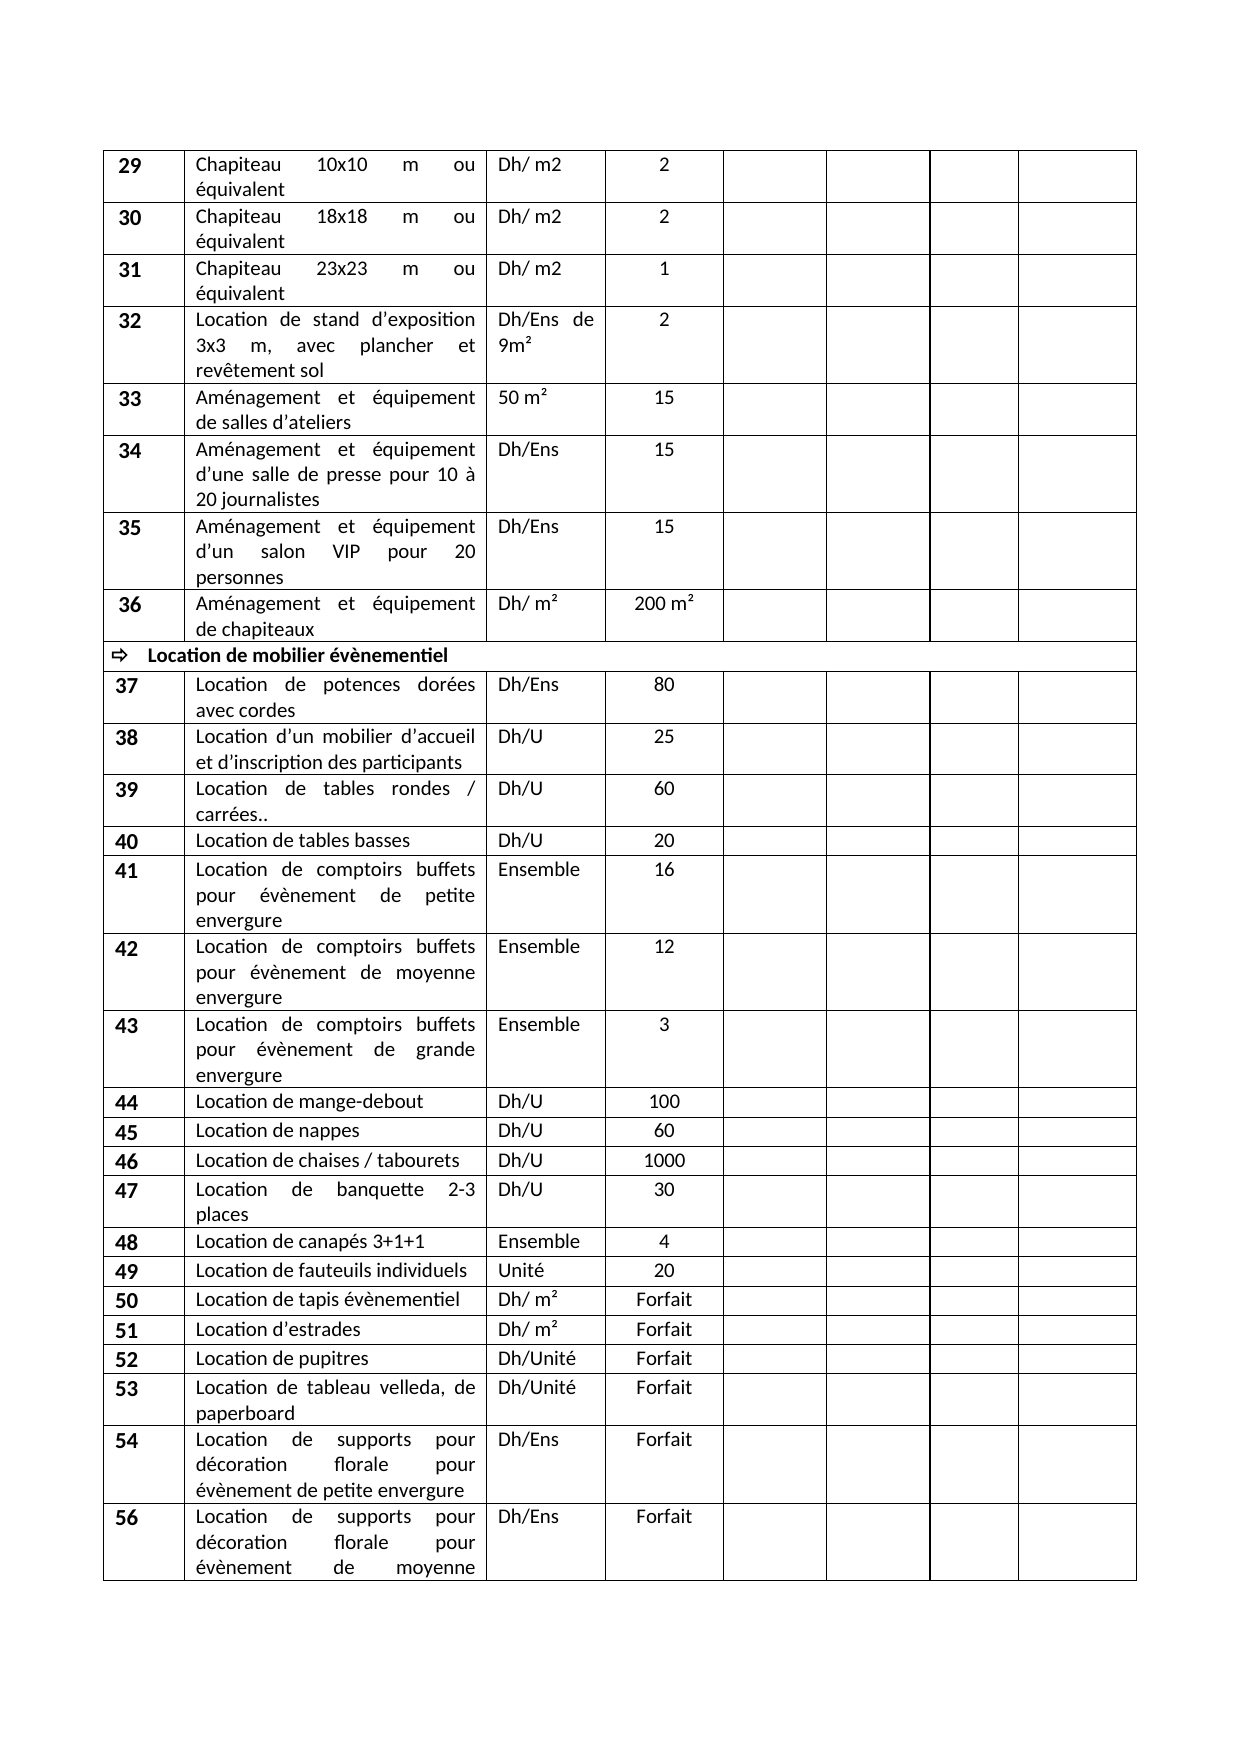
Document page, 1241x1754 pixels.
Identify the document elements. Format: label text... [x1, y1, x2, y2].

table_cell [185, 1504, 486, 1580]
table_cell Chapiteau 10x10 m ou équivalent [185, 151, 486, 202]
table_cell Aménagement et équipement d’un salon VIP pour 20 personnes [185, 513, 486, 589]
table_cell [931, 203, 1018, 254]
table_cell [827, 1147, 929, 1175]
table_cell [1019, 1316, 1136, 1344]
table_cell [931, 436, 1018, 512]
table_cell [827, 1228, 929, 1256]
table_cell [827, 151, 929, 202]
table_cell 46 [104, 1147, 184, 1175]
table_cell [724, 1228, 826, 1256]
table_cell [827, 436, 929, 512]
table_cell [931, 1011, 1018, 1087]
table_cell 80 [606, 672, 723, 722]
table_cell [724, 1088, 826, 1117]
table_cell Ensemble [487, 1228, 605, 1256]
table_cell Dh/ m2 [487, 151, 605, 202]
table_cell [1019, 436, 1136, 512]
table_cell [827, 1287, 929, 1315]
table_cell [931, 1316, 1018, 1344]
table_cell [724, 1011, 826, 1087]
table_cell [931, 775, 1018, 826]
table_cell [724, 384, 826, 435]
table_cell 2 [606, 203, 723, 254]
table_cell 47 [104, 1176, 184, 1227]
table_cell [1019, 1011, 1136, 1087]
table_cell Location de mange-debout [185, 1088, 486, 1117]
table_cell 200 m² [606, 590, 723, 641]
table_cell [931, 1176, 1018, 1227]
table_cell Location de tables basses [185, 827, 486, 855]
table_cell 48 [104, 1228, 184, 1256]
table_cell Location de stand d’exposition 3x3 m, avec plancher et revêtement sol [185, 307, 486, 383]
table_cell [931, 1345, 1018, 1373]
table_cell [1019, 672, 1136, 722]
table_cell Dh/Ens [487, 1426, 605, 1502]
table_cell 51 [104, 1316, 184, 1344]
table_cell Location de canapés 3+1+1 [185, 1228, 486, 1256]
table_cell 49 [104, 1257, 184, 1286]
table_cell [931, 513, 1018, 589]
table_cell [724, 1504, 826, 1580]
table_cell [931, 1257, 1018, 1286]
table_cell [1019, 1257, 1136, 1286]
table_cell [724, 856, 826, 933]
table_cell Dh/U [487, 1118, 605, 1146]
table_cell [827, 384, 929, 435]
table_cell [931, 307, 1018, 383]
table_cell 36 [104, 590, 184, 641]
table_cell [827, 1088, 929, 1117]
table_cell Location d’estrades [185, 1316, 486, 1344]
table_cell [827, 1374, 929, 1425]
table_cell [724, 724, 826, 774]
table_cell Location de comptoirs buffets pour évènement de moyenne envergure [185, 934, 486, 1010]
table_cell [724, 1287, 826, 1315]
table_cell 35 [104, 513, 184, 589]
table_cell [827, 827, 929, 855]
table_cell 3 [606, 1011, 723, 1087]
table_cell Location de potences dorées avec cordes [185, 672, 486, 722]
table_cell Location de mobilier évènementiel [104, 642, 1136, 671]
table_cell 42 [104, 934, 184, 1010]
table_cell [1019, 827, 1136, 855]
table_cell 30 [606, 1176, 723, 1227]
table_cell [827, 203, 929, 254]
table_cell Forfait [606, 1374, 723, 1425]
table_cell 40 [104, 827, 184, 855]
table_cell [1019, 1374, 1136, 1425]
table_cell 32 [104, 307, 184, 383]
table_cell [724, 1316, 826, 1344]
table_cell 56 [104, 1504, 184, 1580]
table_cell [1019, 1147, 1136, 1175]
table_cell Forfait [606, 1345, 723, 1373]
table_cell [1019, 590, 1136, 641]
table_cell 43 [104, 1011, 184, 1087]
table_cell [931, 672, 1018, 722]
table_cell [827, 1011, 929, 1087]
table_cell Forfait [606, 1426, 723, 1502]
table_cell Dh/U [487, 724, 605, 774]
table_cell Aménagement et équipement de salles d’ateliers [185, 384, 486, 435]
table_cell [827, 724, 929, 774]
table_cell [724, 1374, 826, 1425]
table_cell [931, 151, 1018, 202]
table_cell Dh/Ens [487, 672, 605, 722]
table_cell Dh/ m² [487, 1287, 605, 1315]
table_cell Location de nappes [185, 1118, 486, 1146]
table_cell [931, 1147, 1018, 1175]
table_cell [1019, 307, 1136, 383]
table_cell Dh/Ens [487, 513, 605, 589]
table_cell 50 [104, 1287, 184, 1315]
table_cell [827, 513, 929, 589]
table_cell Dh/Ens [487, 436, 605, 512]
table_cell [827, 1176, 929, 1227]
table_cell 2 [606, 151, 723, 202]
table_cell [931, 590, 1018, 641]
table_cell [724, 203, 826, 254]
table_cell Dh/ m2 [487, 203, 605, 254]
table_cell Location de pupitres [185, 1345, 486, 1373]
table_cell [1019, 151, 1136, 202]
table_cell 31 [104, 255, 184, 306]
table_cell 39 [104, 775, 184, 826]
table_cell [827, 856, 929, 933]
table_cell [1019, 1345, 1136, 1373]
table_cell [1019, 1228, 1136, 1256]
table_cell 45 [104, 1118, 184, 1146]
table_cell Location de chaises / tabourets [185, 1147, 486, 1175]
table_cell [931, 1118, 1018, 1146]
table_cell [1019, 1426, 1136, 1502]
table_cell [827, 1316, 929, 1344]
table_cell [1019, 384, 1136, 435]
table_cell 16 [606, 856, 723, 933]
table_cell Dh/Ens [487, 1504, 605, 1580]
table_cell Dh/Ens de 9m² [487, 307, 605, 383]
table_cell Ensemble [487, 934, 605, 1010]
table_cell 100 [606, 1088, 723, 1117]
table_cell [931, 934, 1018, 1010]
table_cell 41 [104, 856, 184, 933]
table_cell [827, 1504, 929, 1580]
table_cell [931, 724, 1018, 774]
table_cell [724, 1345, 826, 1373]
table_cell [931, 1374, 1018, 1425]
table_cell Dh/U [487, 1088, 605, 1117]
table_cell [724, 775, 826, 826]
table_cell [827, 1257, 929, 1286]
table_cell Forfait [606, 1287, 723, 1315]
table_cell 38 [104, 724, 184, 774]
table_cell [1019, 203, 1136, 254]
table_cell Dh/U [487, 1147, 605, 1175]
table_cell Dh/ m² [487, 1316, 605, 1344]
table_cell 15 [606, 384, 723, 435]
table_cell [827, 1118, 929, 1146]
table_cell [931, 827, 1018, 855]
table_cell Dh/U [487, 1176, 605, 1227]
table_cell [827, 775, 929, 826]
table_cell Dh/U [487, 827, 605, 855]
table_cell Location de comptoirs buffets pour évènement de petite envergure [185, 856, 486, 933]
table_cell [827, 590, 929, 641]
table_cell Dh/U [487, 775, 605, 826]
table_cell Forfait [606, 1504, 723, 1580]
table_cell [724, 151, 826, 202]
table_cell 20 [606, 1257, 723, 1286]
table_cell [1019, 1287, 1136, 1315]
table_cell 15 [606, 436, 723, 512]
table_cell [827, 307, 929, 383]
table_cell 25 [606, 724, 723, 774]
table_cell [724, 827, 826, 855]
table_cell [1019, 1176, 1136, 1227]
table_cell [724, 1257, 826, 1286]
table_cell [931, 1287, 1018, 1315]
table_cell Chapiteau 23x23 m ou équivalent [185, 255, 486, 306]
table_cell Location de supports pour décoration florale pour évènement de petite envergure [185, 1426, 486, 1502]
table_cell 53 [104, 1374, 184, 1425]
table_cell 1000 [606, 1147, 723, 1175]
table_cell Dh/Unité [487, 1374, 605, 1425]
table_cell Location de banquette 2-3 places [185, 1176, 486, 1227]
table_cell 1 [606, 255, 723, 306]
table_cell 50 m² [487, 384, 605, 435]
table_cell [724, 590, 826, 641]
table_cell [827, 672, 929, 722]
table_cell [1019, 724, 1136, 774]
table_cell Forfait [606, 1316, 723, 1344]
table_cell [931, 1504, 1018, 1580]
table_cell 37 [104, 672, 184, 722]
table_cell [724, 1426, 826, 1502]
table_cell [724, 934, 826, 1010]
table_cell [724, 307, 826, 383]
table_cell [931, 1426, 1018, 1502]
table_cell 60 [606, 775, 723, 826]
table_cell Ensemble [487, 856, 605, 933]
table_cell [1019, 775, 1136, 826]
table_cell [931, 1088, 1018, 1117]
table_cell [724, 255, 826, 306]
table_cell [724, 1147, 826, 1175]
table_cell [1019, 1088, 1136, 1117]
table_cell 33 [104, 384, 184, 435]
table_cell 15 [606, 513, 723, 589]
table_cell [1019, 1504, 1136, 1580]
table_cell Chapiteau 18x18 m ou équivalent [185, 203, 486, 254]
table_cell 30 [104, 203, 184, 254]
table_cell [724, 513, 826, 589]
table_cell [724, 1176, 826, 1227]
table_cell Dh/Unité [487, 1345, 605, 1373]
table_cell [931, 856, 1018, 933]
table_cell [724, 672, 826, 722]
table_cell 54 [104, 1426, 184, 1502]
table_cell Location de comptoirs buffets pour évènement de grande envergure [185, 1011, 486, 1087]
table_cell [827, 1426, 929, 1502]
table_cell 60 [606, 1118, 723, 1146]
table_cell 44 [104, 1088, 184, 1117]
table_cell [827, 1345, 929, 1373]
table_cell [724, 436, 826, 512]
table_cell [931, 1228, 1018, 1256]
table_cell [827, 255, 929, 306]
table_cell 4 [606, 1228, 723, 1256]
table_cell [1019, 513, 1136, 589]
table_cell 29 [104, 151, 184, 202]
table_cell 20 [606, 827, 723, 855]
table_cell Dh/ m2 [487, 255, 605, 306]
table_cell Location de fauteuils individuels [185, 1257, 486, 1286]
table_cell [1019, 856, 1136, 933]
table_cell Unité [487, 1257, 605, 1286]
table_cell [931, 255, 1018, 306]
table_cell Aménagement et équipement d’une salle de presse pour 10 à 20 journalistes [185, 436, 486, 512]
table_cell Location de tapis évènementiel [185, 1287, 486, 1315]
table_cell 34 [104, 436, 184, 512]
table_cell 52 [104, 1345, 184, 1373]
table_cell Location de tableau velleda, de paperboard [185, 1374, 486, 1425]
table_cell [1019, 1118, 1136, 1146]
table_cell [1019, 255, 1136, 306]
table_cell [827, 934, 929, 1010]
table_cell Location d’un mobilier d’accueil et d’inscription des participants [185, 724, 486, 774]
table_cell 12 [606, 934, 723, 1010]
table_cell Ensemble [487, 1011, 605, 1087]
table_cell [931, 384, 1018, 435]
table_cell 2 [606, 307, 723, 383]
table_cell Location de tables rondes / carrées.. [185, 775, 486, 826]
table_cell Aménagement et équipement de chapiteaux [185, 590, 486, 641]
table_cell [724, 1118, 826, 1146]
table_cell [1019, 934, 1136, 1010]
table_cell Dh/ m² [487, 590, 605, 641]
